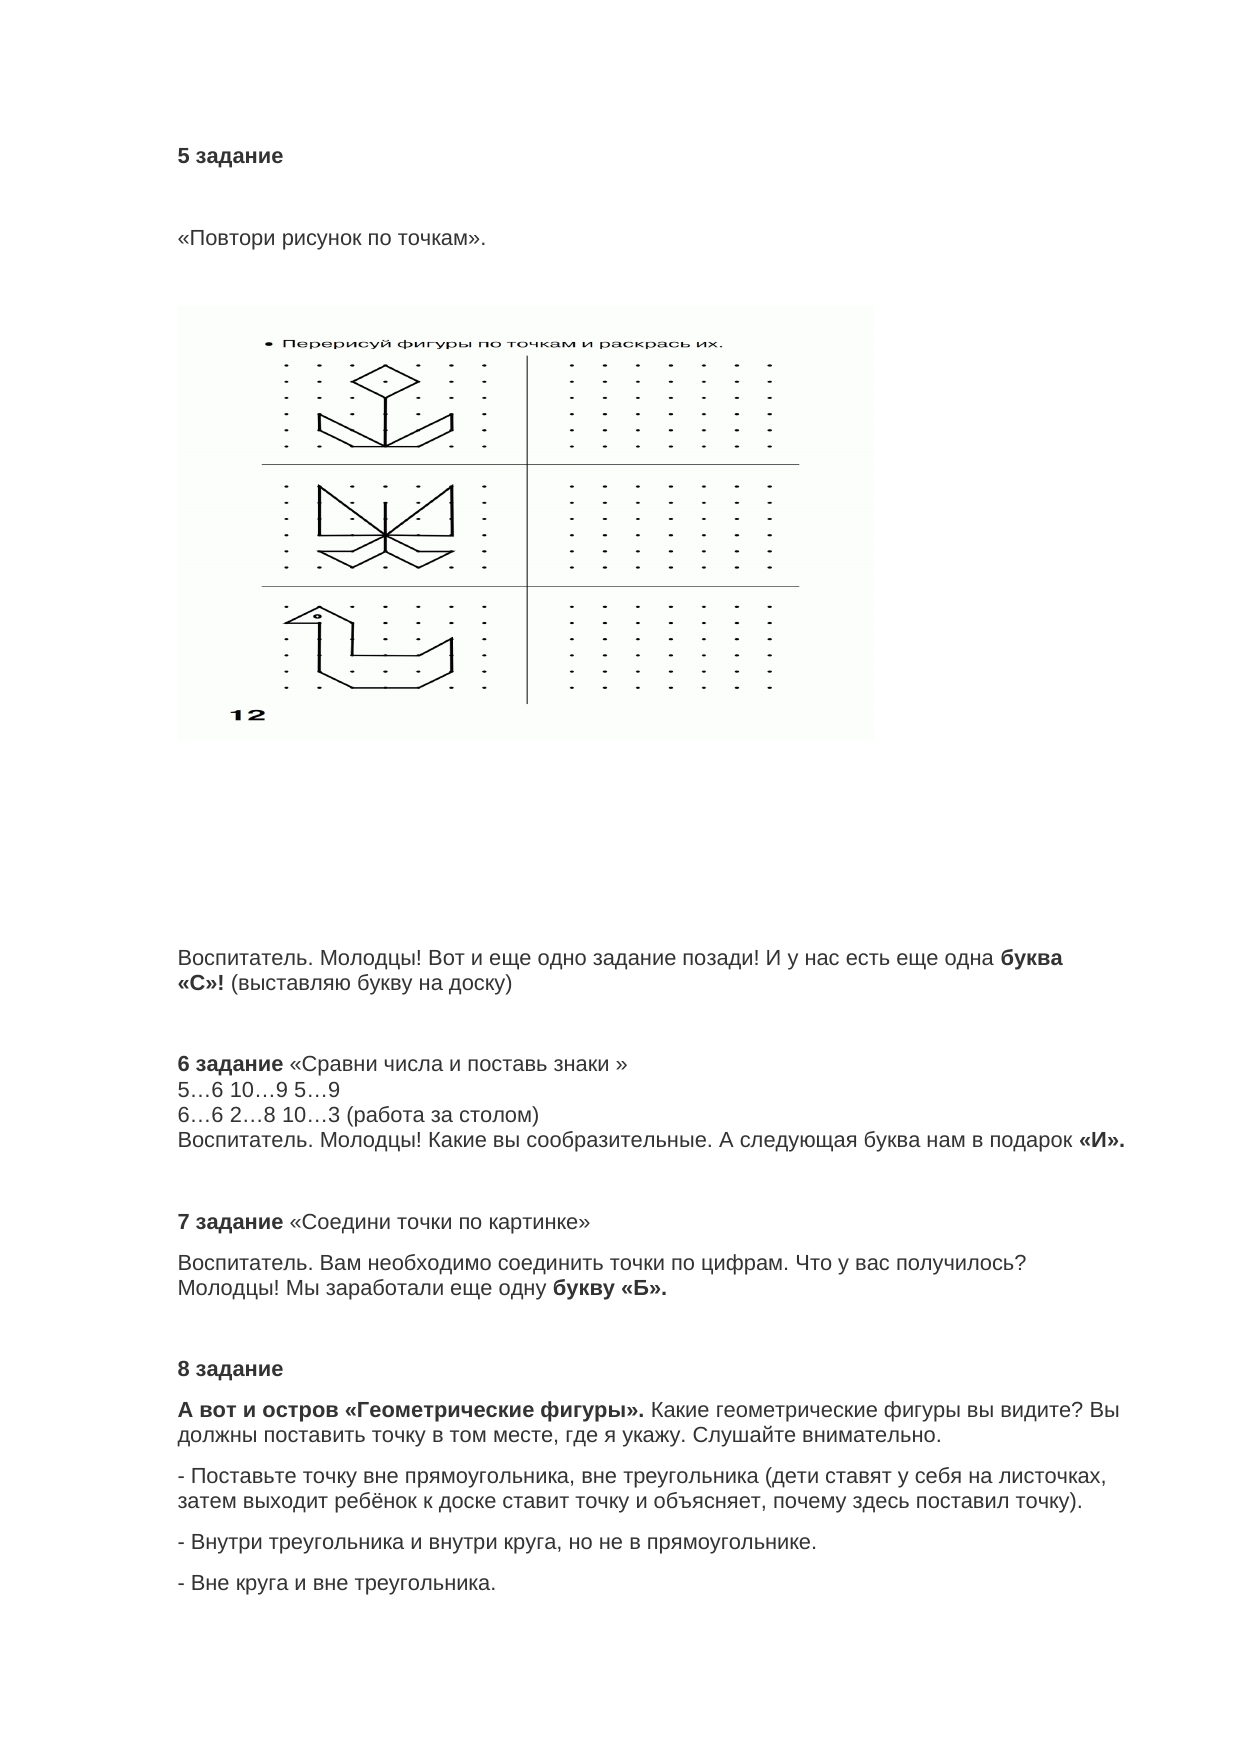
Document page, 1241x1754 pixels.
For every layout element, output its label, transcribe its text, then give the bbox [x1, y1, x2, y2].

text 8 задание [177, 1356, 1152, 1381]
text А вот и остров «Геометрические фигуры». Какие геометрические фигуры вы видите? Вы должны поставить точку в том месте, где я укажу. Слушайте внимательно. [177, 1397, 1152, 1447]
text 7 задание «Соедини точки по картинке» [177, 1208, 1152, 1234]
text 5 задание [177, 118, 1152, 168]
text - Внутри треугольника и внутри круга, но не в прямоугольнике. [177, 1529, 1152, 1554]
text - Вне круга и вне треугольника. [177, 1570, 1152, 1595]
text «Повтори рисунок по точкам». [177, 225, 1152, 250]
text - Поставьте точку вне прямоугольника, вне треугольника (дети ставят у себя на листочках, затем выходит ребёнок к доске ставит точку и объясняет, почему здесь поставил точку). [177, 1463, 1152, 1513]
picture [177, 306, 874, 741]
text 6 задание «Сравни числа и поставь знаки » 5…6 10…9 5…9 6…6 2…8 10…3 (работа за столом) Воспитатель. Молодцы! Какие вы сообразительные. А следующая буква нам в подарок «И». [177, 1051, 1152, 1152]
text Воспитатель. Молодцы! Вот и еще одно задание позади! И у нас есть еще одна буква «С»! (выставляю букву на доску) [177, 919, 1152, 995]
text Воспитатель. Вам необходимо соединить точки по цифрам. Что у вас получилось? Молодцы! Мы заработали еще одну букву «Б». [177, 1249, 1152, 1300]
